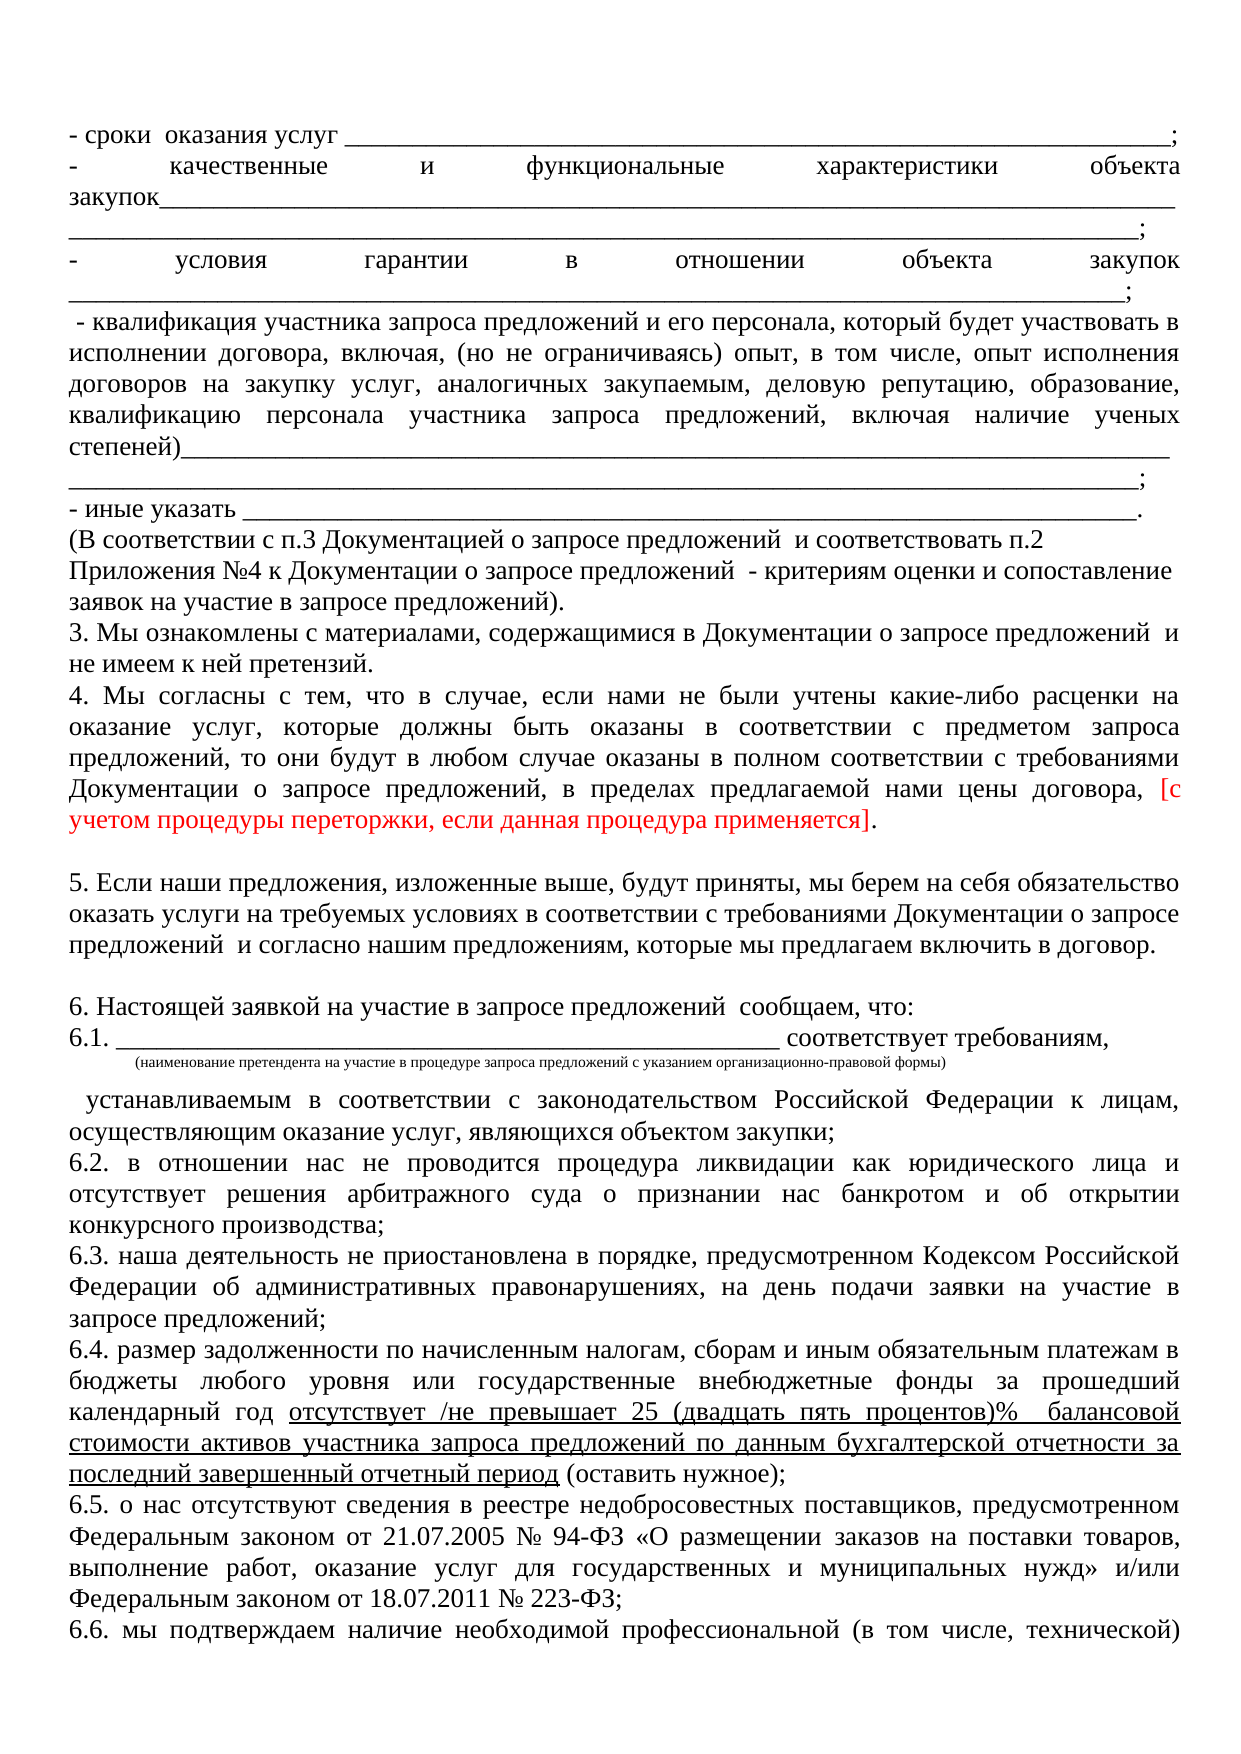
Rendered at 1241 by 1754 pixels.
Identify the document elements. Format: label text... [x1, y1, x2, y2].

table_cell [58, 990, 1192, 1644]
table_cell 4. Мы согласны с тем, что в случае, если нами не были учтены какие-либо расценки на оказание услуг, которые должны быть оказаны в соответствии с предметом запроса предложений, то они будут в любом случае оказаны в полном соответствии с требованиями Документации о запросе предложений, в пределах предлагаемой нами цены договора, [с учетом процедуры переторжки, если данная процедура применяется]. [58, 679, 1192, 866]
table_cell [58, 118, 1192, 679]
table_cell 5. Если наши предложения, изложенные выше, будут приняты, мы берем на себя обязательство оказать услуги на требуемых условиях в соответствии с требованиями Документации о запросе предложений и согласно нашим предложениям, которые мы предлагаем включить в договор. [58, 866, 1192, 990]
